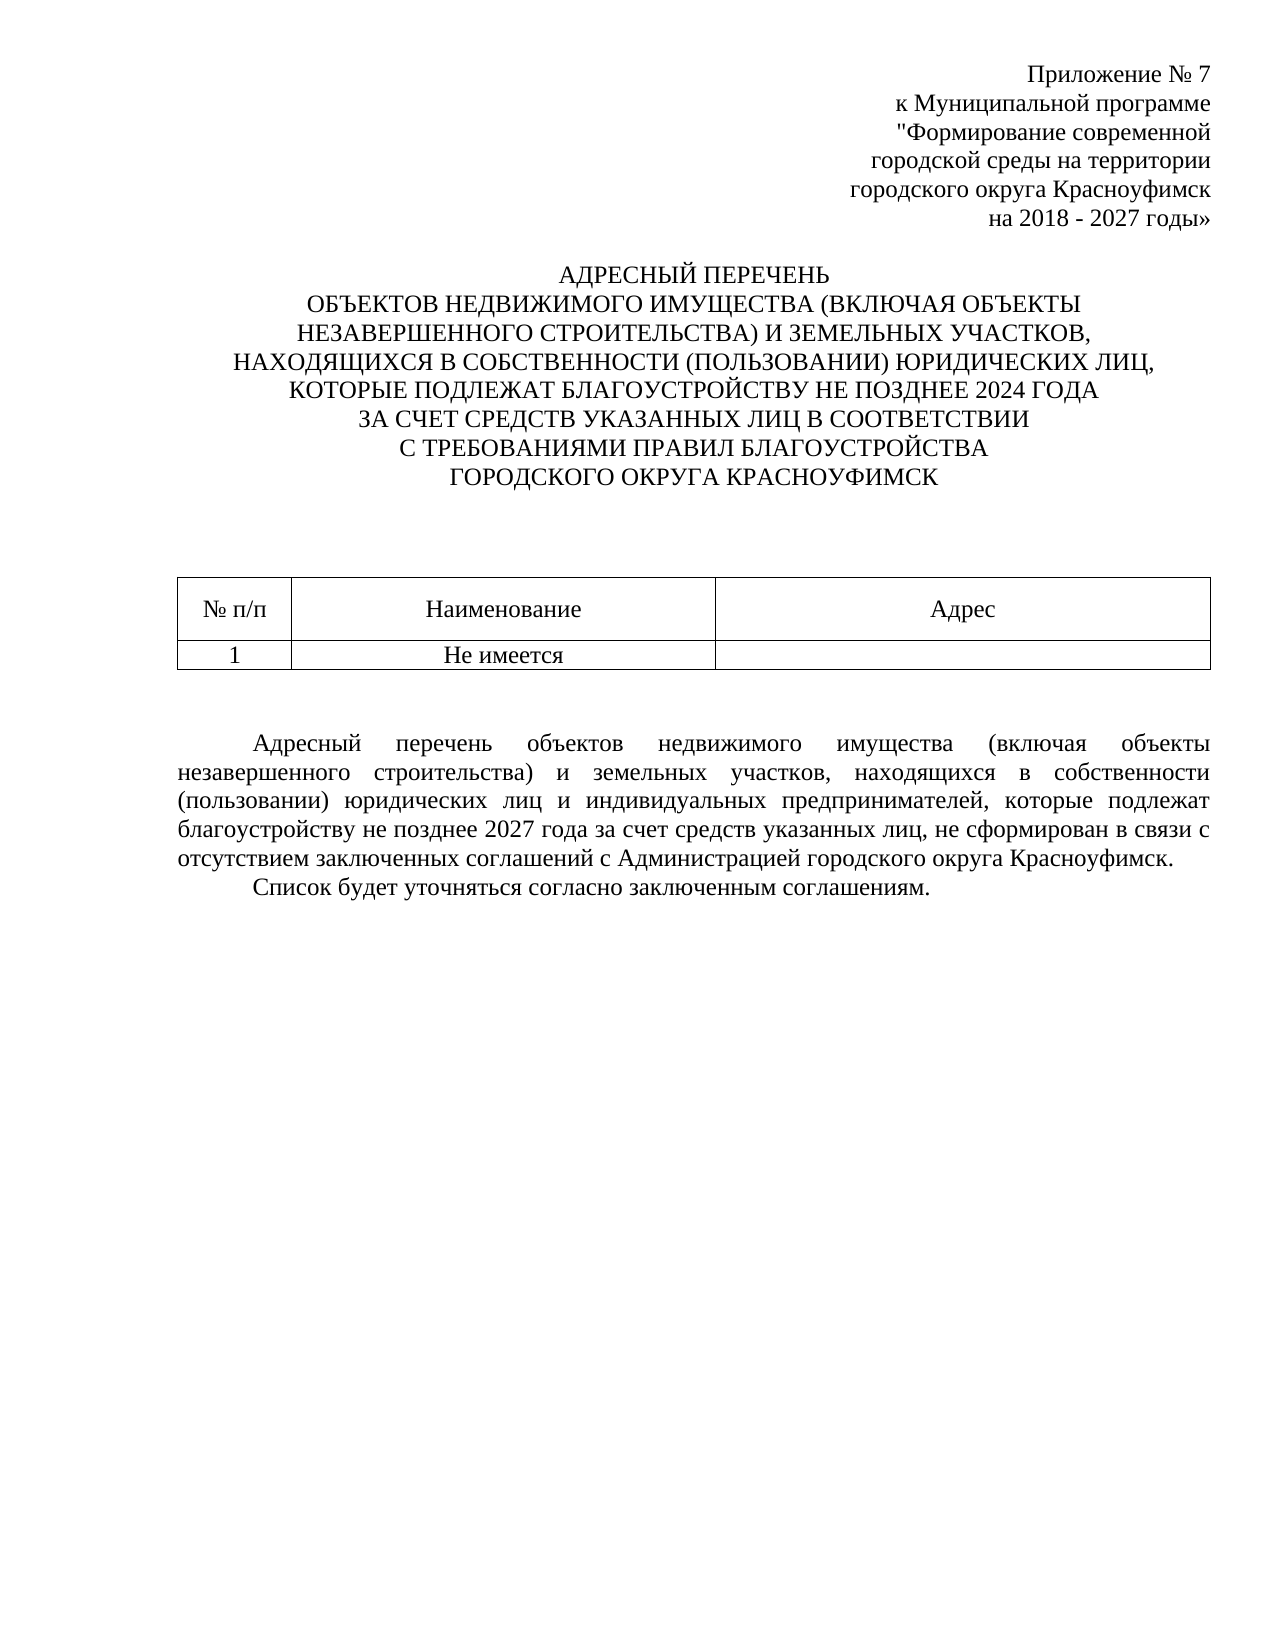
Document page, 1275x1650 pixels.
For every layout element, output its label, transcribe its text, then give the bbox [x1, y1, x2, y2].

text городской среды на территории [177, 145, 1211, 174]
title НАХОДЯЩИХСЯ В СОБСТВЕННОСТИ (ПОЛЬЗОВАНИИ) ЮРИДИЧЕСКИХ ЛИЦ, [177, 347, 1211, 375]
title ЗА СЧЕТ СРЕДСТВ УКАЗАННЫХ ЛИЦ В СООТВЕТСТВИИ [177, 404, 1211, 433]
table_cell Не имеется [292, 641, 715, 669]
title КОТОРЫЕ ПОДЛЕЖАТ БЛАГОУСТРОЙСТВУ НЕ ПОЗДНЕЕ 2024 ГОДА [177, 375, 1211, 404]
text городского округа Красноуфимск [177, 174, 1211, 203]
table_header Адрес [716, 578, 1210, 639]
table_header № п/п [178, 578, 291, 639]
text к Муниципальной программе [177, 88, 1211, 117]
title ОБЪЕКТОВ НЕДВИЖИМОГО ИМУЩЕСТВА (ВКЛЮЧАЯ ОБЪЕКТЫ [177, 289, 1211, 318]
text Адресный перечень объектов недвижимого имущества (включая объекты незавершенного строительства) и земельных участков, находящихся в собственности (пользовании) юридических лиц и индивидуальных предпринимателей, которые подлежат благоустройству не позднее 2027 года за счет средств указанных лиц, не сформирован в связи с отсутствием заключенных соглашений с Администрацией городского округа Красноуфимск. [177, 728, 1211, 872]
text на 2018 - 2027 годы» [177, 203, 1211, 232]
title НЕЗАВЕРШЕННОГО СТРОИТЕЛЬСТВА) И ЗЕМЕЛЬНЫХ УЧАСТКОВ, [177, 318, 1211, 347]
text Список будет уточняться согласно заключенным соглашениям. [177, 872, 1211, 900]
title ГОРОДСКОГО ОКРУГА КРАСНОУФИМСК [177, 462, 1211, 490]
title С ТРЕБОВАНИЯМИ ПРАВИЛ БЛАГОУСТРОЙСТВА [177, 433, 1211, 462]
text "Формирование современной [177, 117, 1211, 145]
table_cell 1 [178, 641, 291, 669]
table_cell [716, 641, 1210, 669]
table_header Наименование [292, 578, 715, 639]
text Приложение № 7 [177, 59, 1211, 88]
title АДРЕСНЫЙ ПЕРЕЧЕНЬ [177, 260, 1211, 289]
